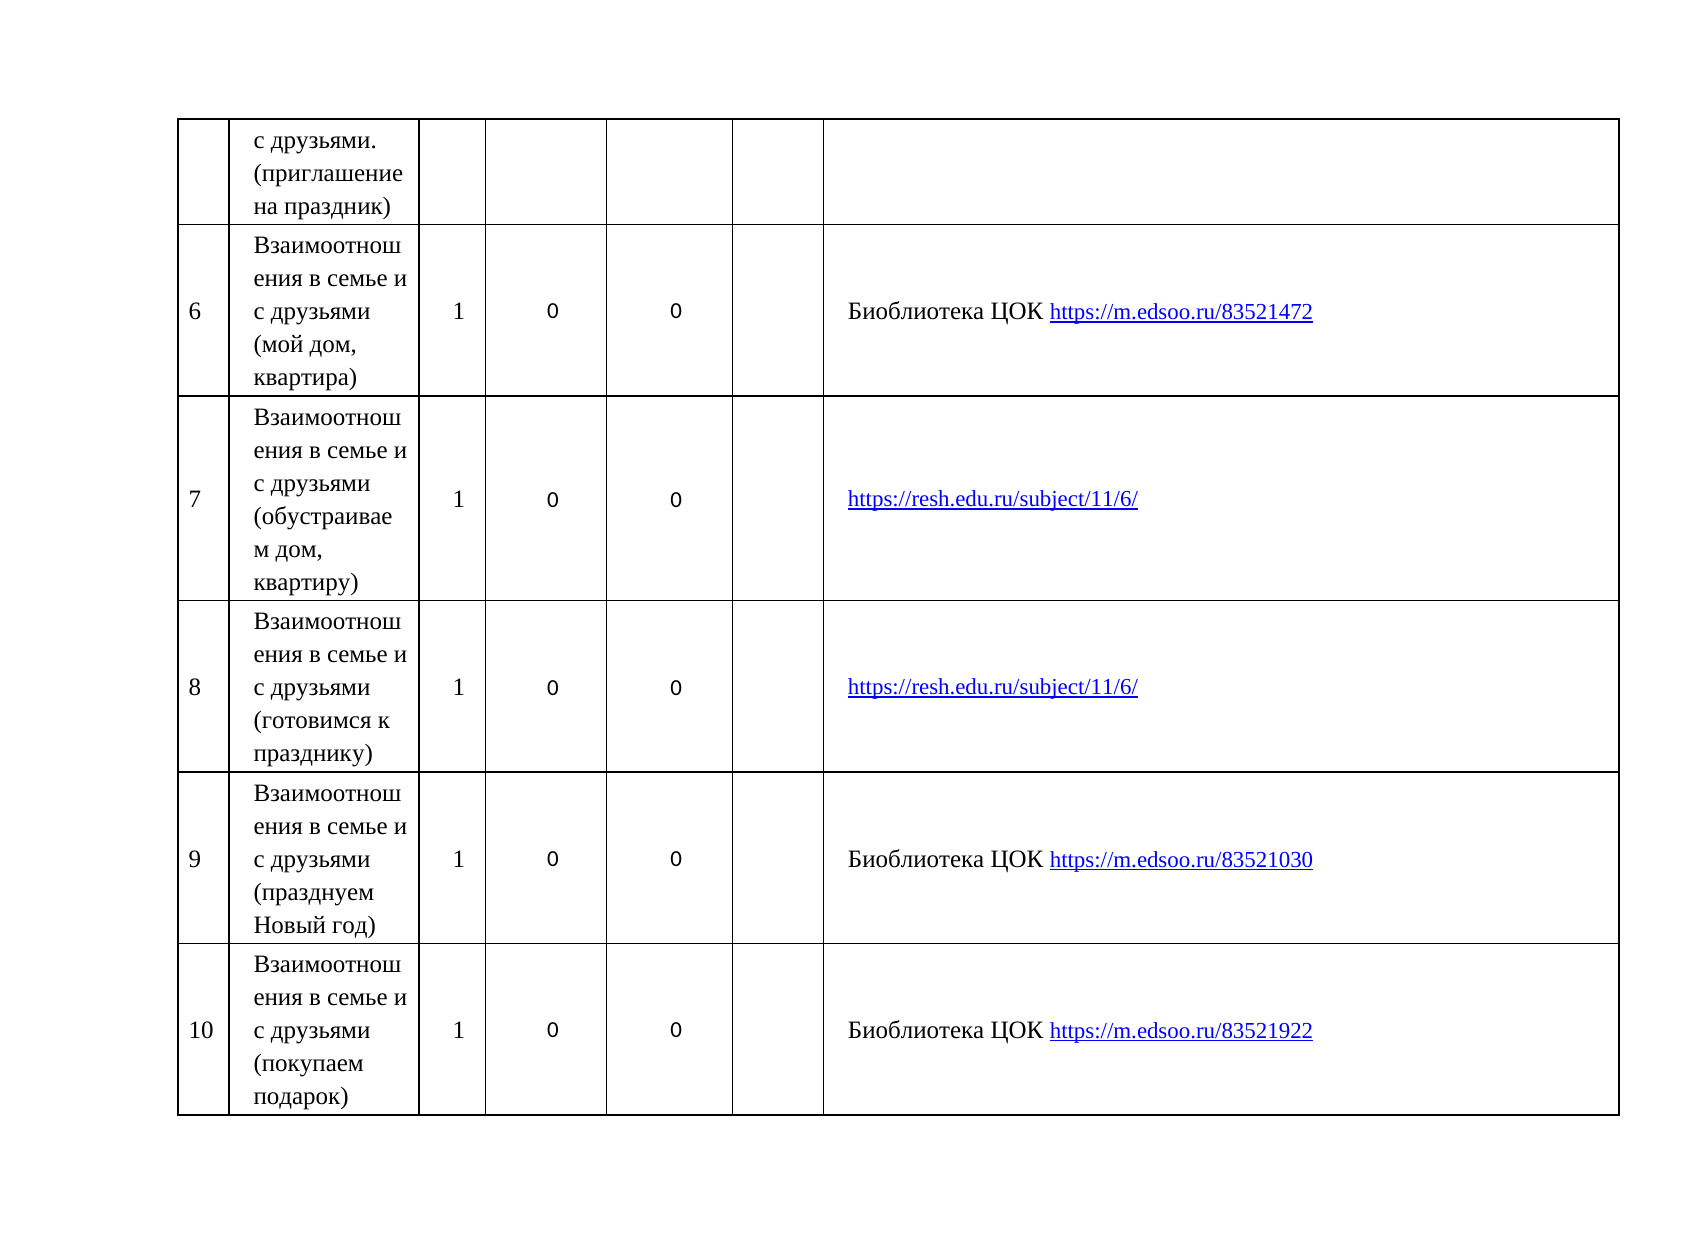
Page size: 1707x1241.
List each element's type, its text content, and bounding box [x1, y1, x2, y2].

table_cell 6 [179, 225, 228, 395]
table_cell [733, 601, 823, 771]
table_cell https://resh.edu.ru/subject/11/6/ [824, 601, 1618, 771]
table_cell Взаимоотношения в семье и с друзьями (празднуем Новый год) [230, 773, 418, 942]
table_cell 0 [486, 225, 606, 395]
table_cell [607, 120, 732, 223]
table_cell 0 [486, 397, 606, 599]
table_cell [733, 944, 823, 1114]
table_cell 1 [420, 120, 485, 223]
table_cell 0 [607, 773, 732, 942]
table_cell 7 [179, 397, 228, 599]
table_cell 1 [420, 944, 485, 1114]
table_cell 0 [607, 944, 732, 1114]
table_cell https://resh.edu.ru/subject/11/6/ [824, 397, 1618, 599]
table_cell 0 [486, 773, 606, 942]
table_cell Биоблиотека ЦОК https://m.edsoo.ru/83521922 [824, 944, 1618, 1114]
table_cell [733, 120, 823, 223]
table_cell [230, 120, 418, 223]
table_cell 9 [179, 773, 228, 942]
table_cell 0 [486, 601, 606, 771]
table_cell 10 [179, 944, 228, 1114]
table_cell Биоблиотека ЦОК https://m.edsoo.ru/83521030 [824, 773, 1618, 942]
table_cell Взаимоотношения в семье и с друзьями (обустраиваем дом, квартиру) [230, 397, 418, 599]
table_cell 1 [420, 601, 485, 771]
table_cell 0 [607, 225, 732, 395]
table_cell 1 [420, 225, 485, 395]
table_cell [733, 397, 823, 599]
table_cell 5 [179, 120, 228, 223]
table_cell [824, 120, 1618, 223]
table_cell Взаимоотношения в семье и с друзьями (готовимся к празднику) [230, 601, 418, 771]
table_cell [733, 773, 823, 942]
table_cell Взаимоотношения в семье и с друзьями (мой дом, квартира) [230, 225, 418, 395]
table_cell Биоблиотека ЦОК https://m.edsoo.ru/83521472 [824, 225, 1618, 395]
table_cell 0 [486, 944, 606, 1114]
table_cell 0 [607, 397, 732, 599]
table_cell 0 [486, 120, 606, 223]
table_cell 0 [607, 601, 732, 771]
table_cell Взаимоотношения в семье и с друзьями (покупаем подарок) [230, 944, 418, 1114]
table_cell 1 [420, 397, 485, 599]
table_cell [733, 225, 823, 395]
table_cell 8 [179, 601, 228, 771]
table_cell 1 [420, 773, 485, 942]
